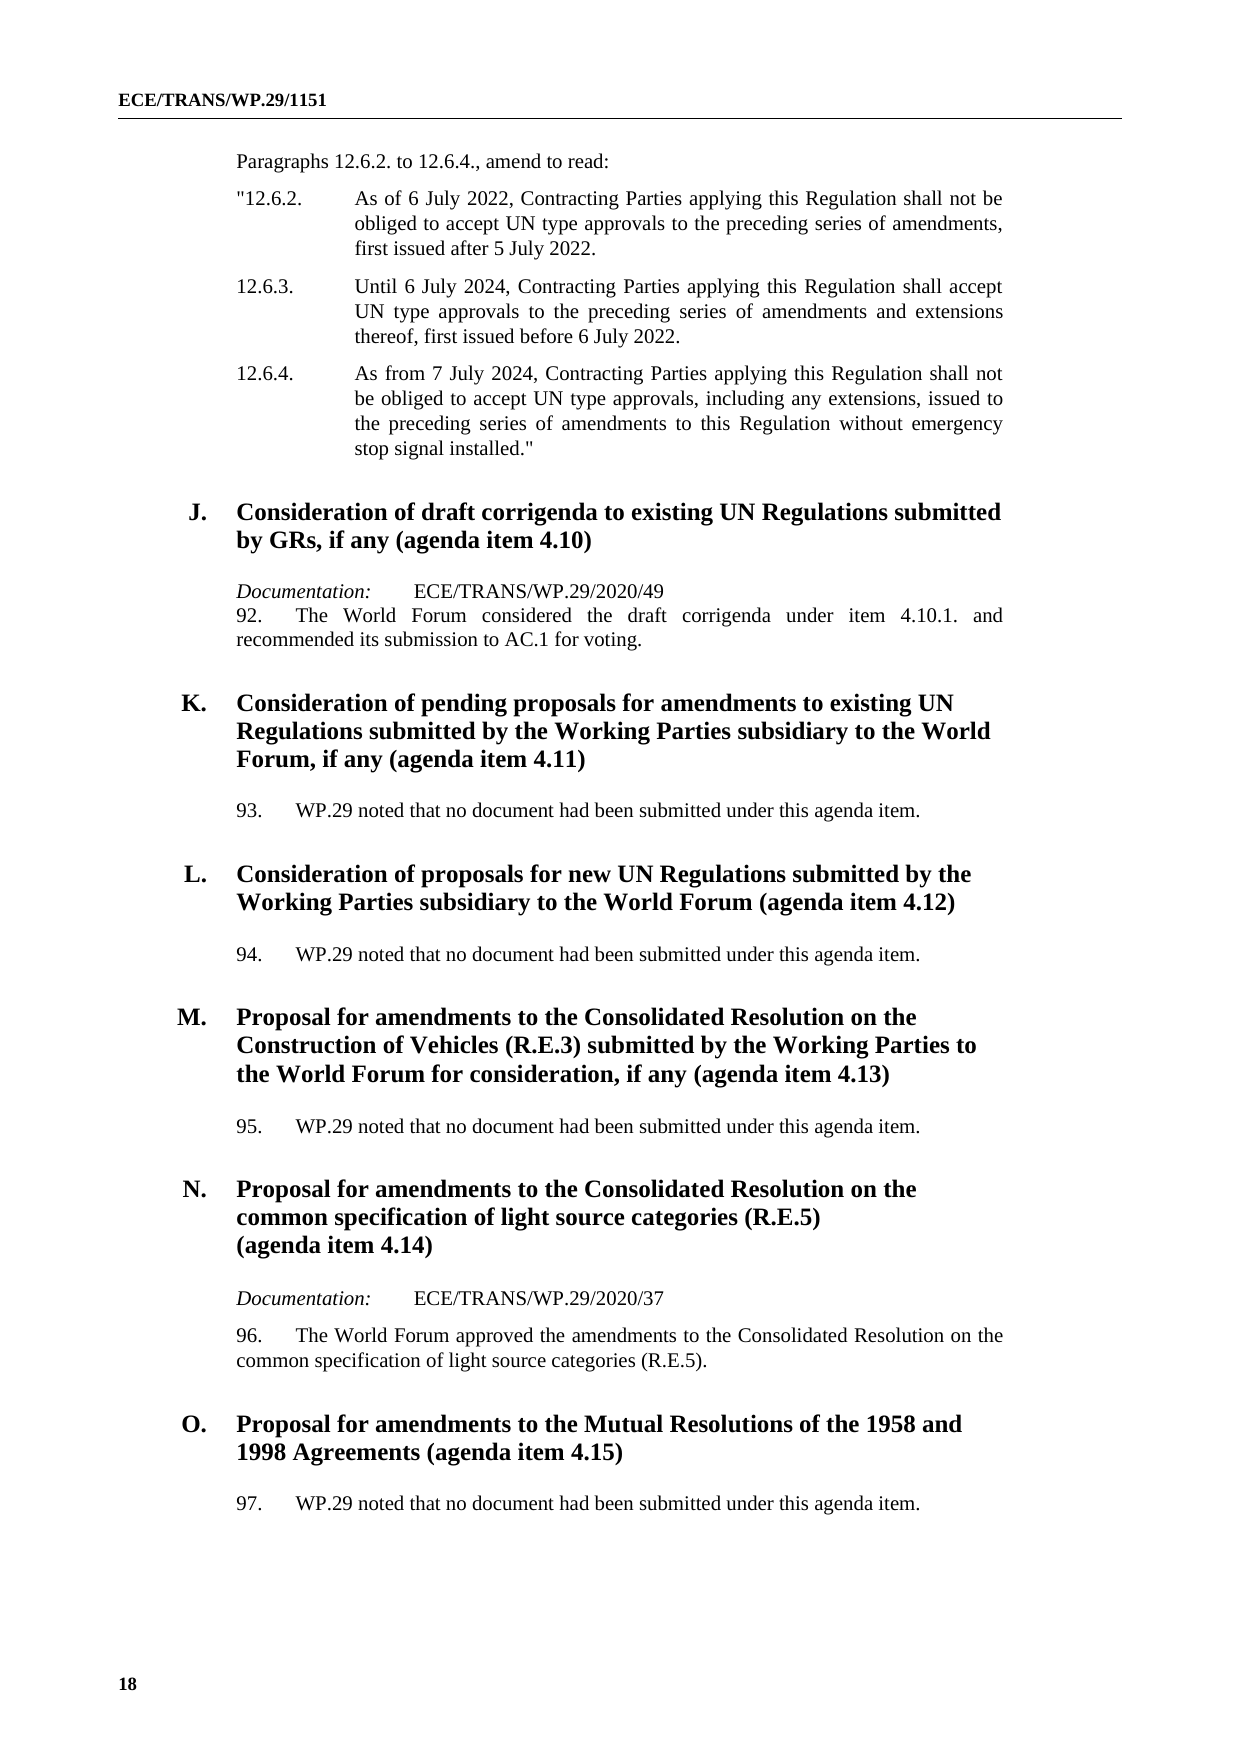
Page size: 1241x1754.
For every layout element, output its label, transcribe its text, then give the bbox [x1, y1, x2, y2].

text M. Proposal for amendments to the Consolidated Resolution on the Construction of Vehicles (R.E.3) submitted by the Working Parties to the World Forum for consideration, if any (agenda item 4.13) [118, 1003, 1004, 1088]
text 12.6.4. As from 7 July 2024, Contracting Parties applying this Regulation shall not be obliged to accept UN type approvals, including any extensions, issued to the preceding series of amendments to this Regulation without emergency stop signal installed." [236, 360, 1004, 460]
text 93. WP.29 noted that no document had been submitted under this agenda item. [236, 798, 1004, 822]
text J. Consideration of draft corrigenda to existing UN Regulations submitted by GRs, if any (agenda item 4.10) [118, 498, 1004, 554]
text K. Consideration of pending proposals for amendments to existing UN Regulations submitted by the Working Parties subsidiary to the World Forum, if any (agenda item 4.11) [118, 689, 1004, 773]
text "12.6.2. As of 6 July 2022, Contracting Parties applying this Regulation shall not be obliged to accept UN type approvals to the preceding series of amendments, first issued after 5 July 2022. [236, 185, 1004, 260]
text 96. The World Forum approved the amendments to the Consolidated Resolution on the common specification of light source categories (R.E.5). [236, 1322, 1004, 1372]
text 12.6.3. Until 6 July 2024, Contracting Parties applying this Regulation shall accept UN type approvals to the preceding series of amendments and extensions thereof, first issued before 6 July 2022. [236, 273, 1004, 348]
text Paragraphs 12.6.2. to 12.6.4., amend to read: [236, 148, 1004, 173]
text L. Consideration of proposals for new UN Regulations submitted by the Working Parties subsidiary to the World Forum (agenda item 4.12) [118, 859, 1004, 916]
text 95. WP.29 noted that no document had been submitted under this agenda item. [236, 1113, 1004, 1138]
text O. Proposal for amendments to the Mutual Resolutions of the 1958 and 1998 Agreements (agenda item 4.15) [118, 1409, 1004, 1466]
text 97. WP.29 noted that no document had been submitted under this agenda item. [177, 1491, 1004, 1515]
text 92. The World Forum considered the draft corrigenda under item 4.10.1. and recommended its submission to AC.1 for voting. [236, 603, 1004, 651]
text Documentation: ECE/TRANS/WP.29/2020/37 [177, 1284, 1122, 1309]
text 94. WP.29 noted that no document had been submitted under this agenda item. [236, 941, 1004, 966]
text Documentation: ECE/TRANS/WP.29/2020/49 [236, 579, 1004, 603]
text N. Proposal for amendments to the Consolidated Resolution on the common specification of light source categories (R.E.5) (agenda item 4.14) [118, 1175, 1004, 1259]
